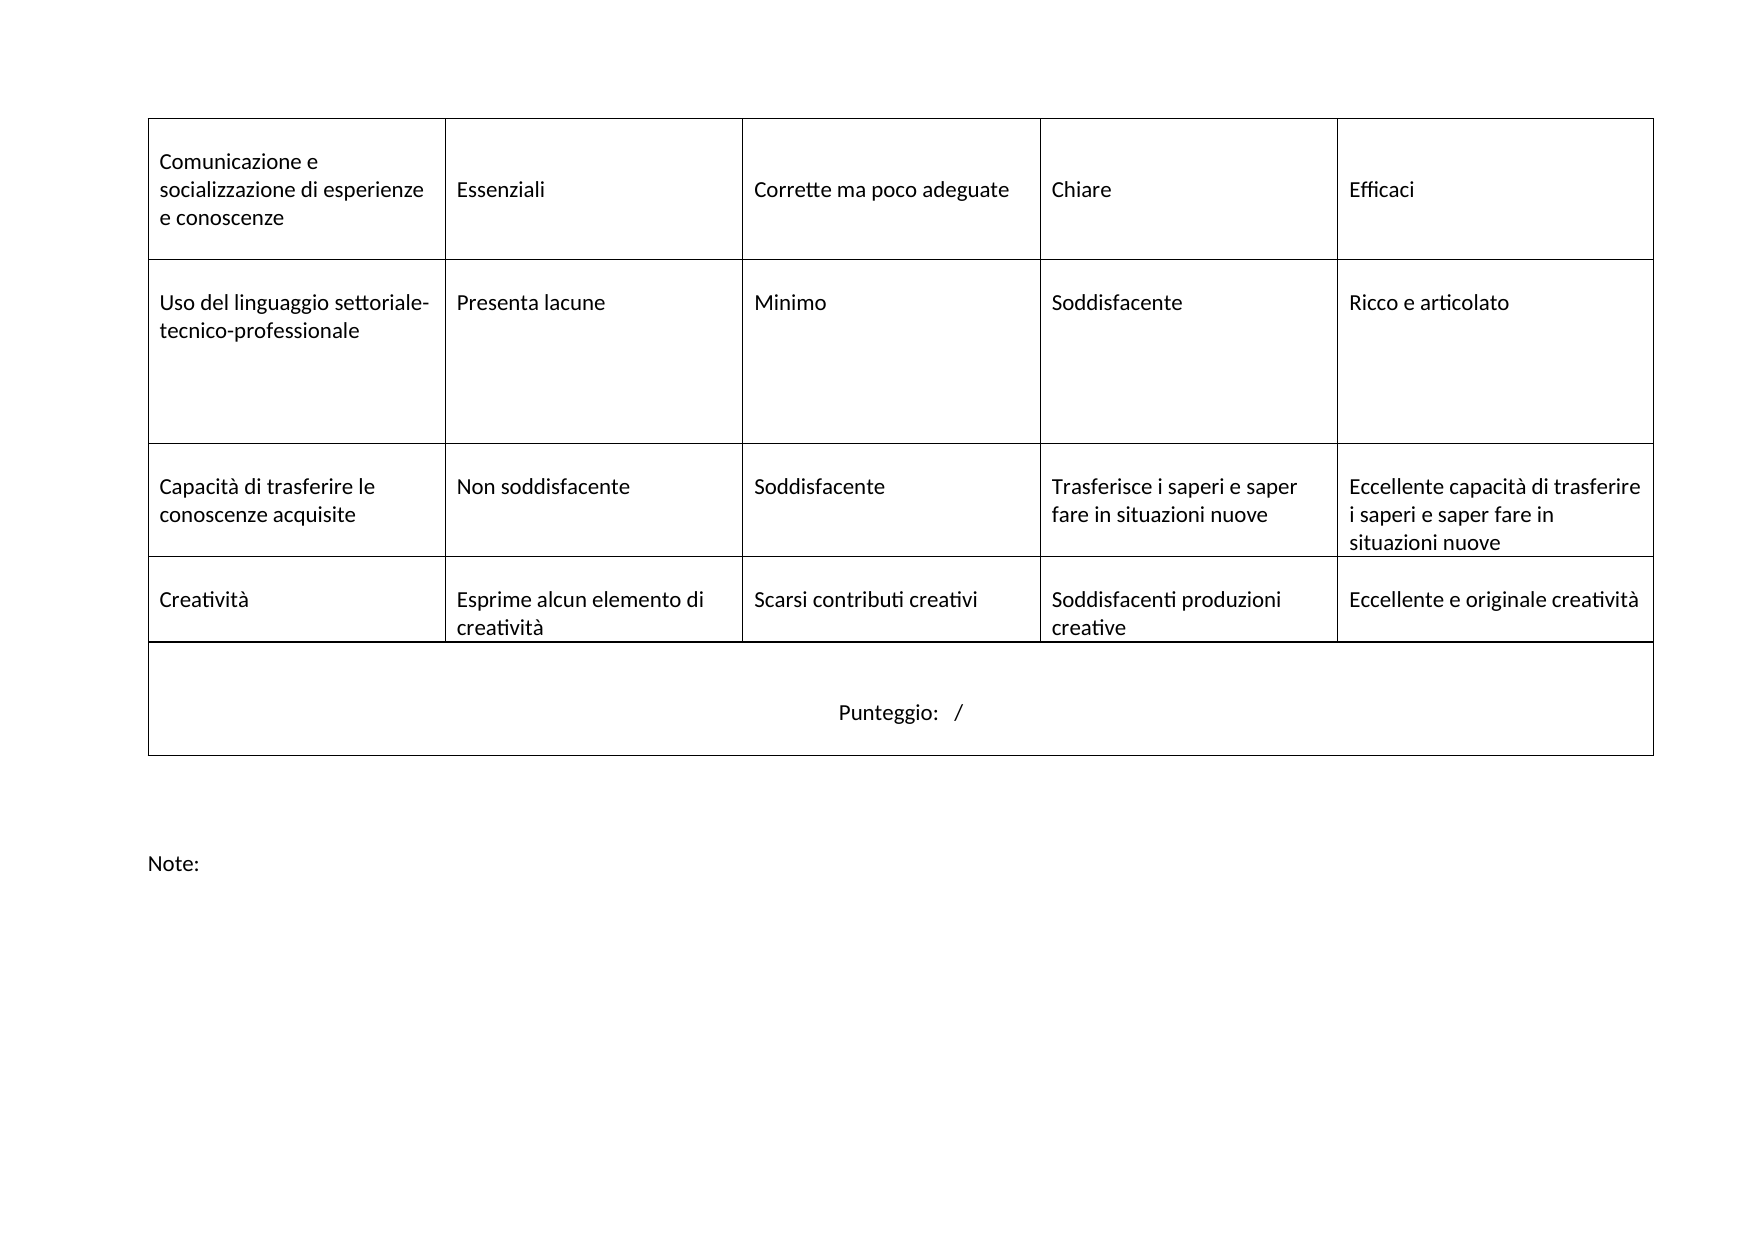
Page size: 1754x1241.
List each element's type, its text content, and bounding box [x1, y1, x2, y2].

table_cell Eccellente capacità di trasferire i saperi e saper fare in situazioni nuove [1338, 444, 1653, 556]
table_cell Esprime alcun elemento di creatività [446, 557, 742, 641]
table_cell Efficaci [1338, 119, 1653, 259]
table_cell Presenta lacune [446, 260, 742, 443]
table_cell Scarsi contributi creativi [743, 557, 1040, 641]
table_cell Ricco e articolato [1338, 260, 1653, 443]
table_cell Soddisfacenti produzioni creative [1041, 557, 1337, 641]
table_cell Uso del linguaggio settoriale-tecnico-professionale [149, 260, 445, 443]
table_cell Corrette ma poco adeguate [743, 119, 1040, 259]
text Note: [148, 849, 1636, 877]
table_cell Comunicazione e socializzazione di esperienze e conoscenze [149, 119, 445, 259]
table_cell Trasferisce i saperi e saper fare in situazioni nuove [1041, 444, 1337, 556]
table_cell Punteggio: / [149, 643, 1653, 754]
table_cell Soddisfacente [1041, 260, 1337, 443]
table_cell Minimo [743, 260, 1040, 443]
table_cell Non soddisfacente [446, 444, 742, 556]
table_cell Soddisfacente [743, 444, 1040, 556]
table_cell Essenziali [446, 119, 742, 259]
table_cell Creatività [149, 557, 445, 641]
table_cell Chiare [1041, 119, 1337, 259]
table_cell Capacità di trasferire le conoscenze acquisite [149, 444, 445, 556]
table_cell Eccellente e originale creatività [1338, 557, 1653, 641]
